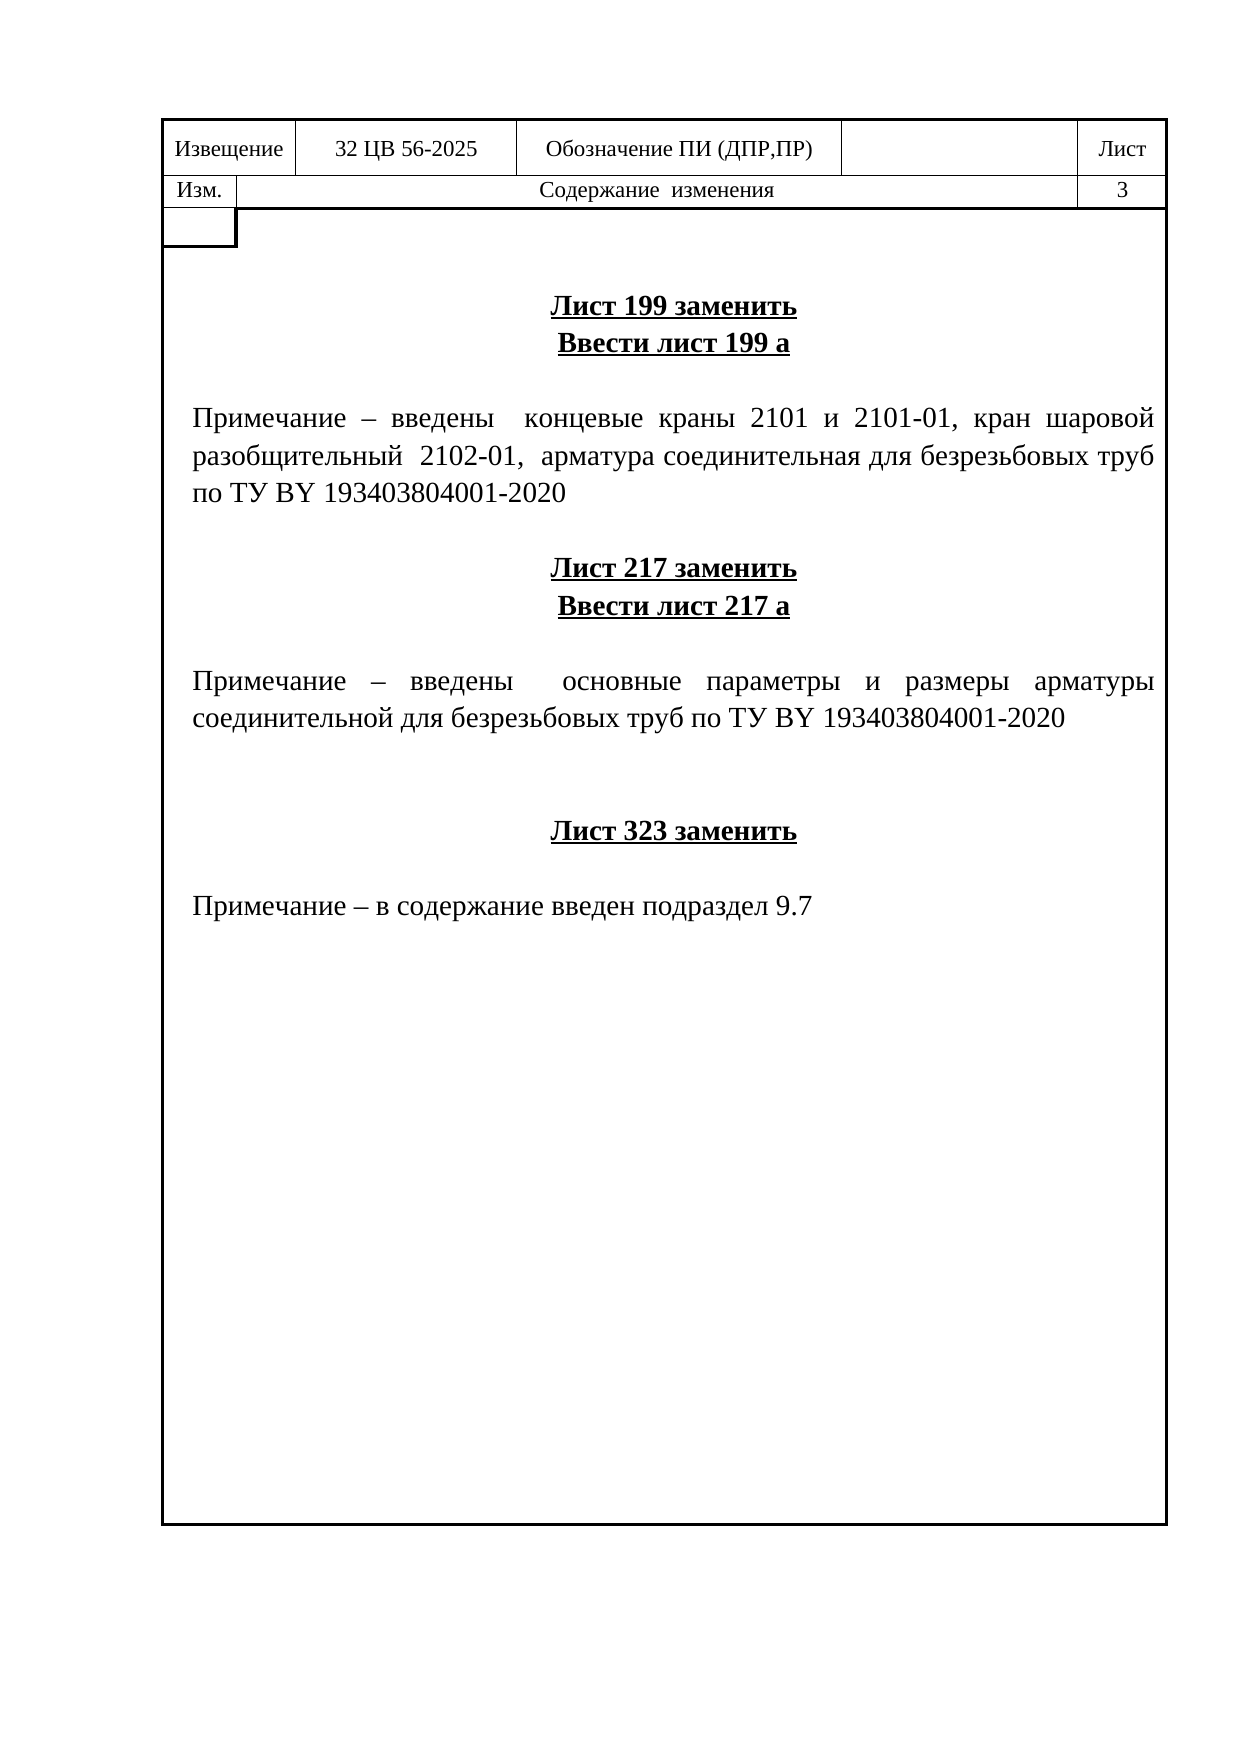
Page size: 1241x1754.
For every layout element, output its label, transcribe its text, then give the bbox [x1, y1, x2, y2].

table_cell 3 [1078, 176, 1165, 207]
table_header Обозначение ПИ (ДПР,ПР) [517, 121, 841, 175]
table_header Извещение [164, 121, 295, 175]
table_header Лист [1078, 121, 1165, 175]
table_header 32 ЦВ 56-2025 [296, 121, 516, 175]
table_cell [164, 208, 234, 244]
table_cell Содержание изменения [237, 176, 1077, 207]
table_cell [238, 210, 1165, 244]
table_cell Лист 199 заменить Ввести лист 199 а Примечание – введены концевые краны 2101 и 2101-01, кран шаровой разобщительный 2102-01, арматура соединительная для безрезьбовых труб по ТУ BY 193403804001-2020 Лист 217 заменить Ввести лист 217 а Примечание – введены основные параметры и размеры арматуры соединительной для безрезьбовых труб по ТУ BY 193403804001-2020 Лист 323 заменить Примечание – в содержание введен подраздел 9.7 [164, 245, 1165, 1523]
table_header [842, 121, 1077, 175]
table_cell Изм. [164, 176, 236, 207]
